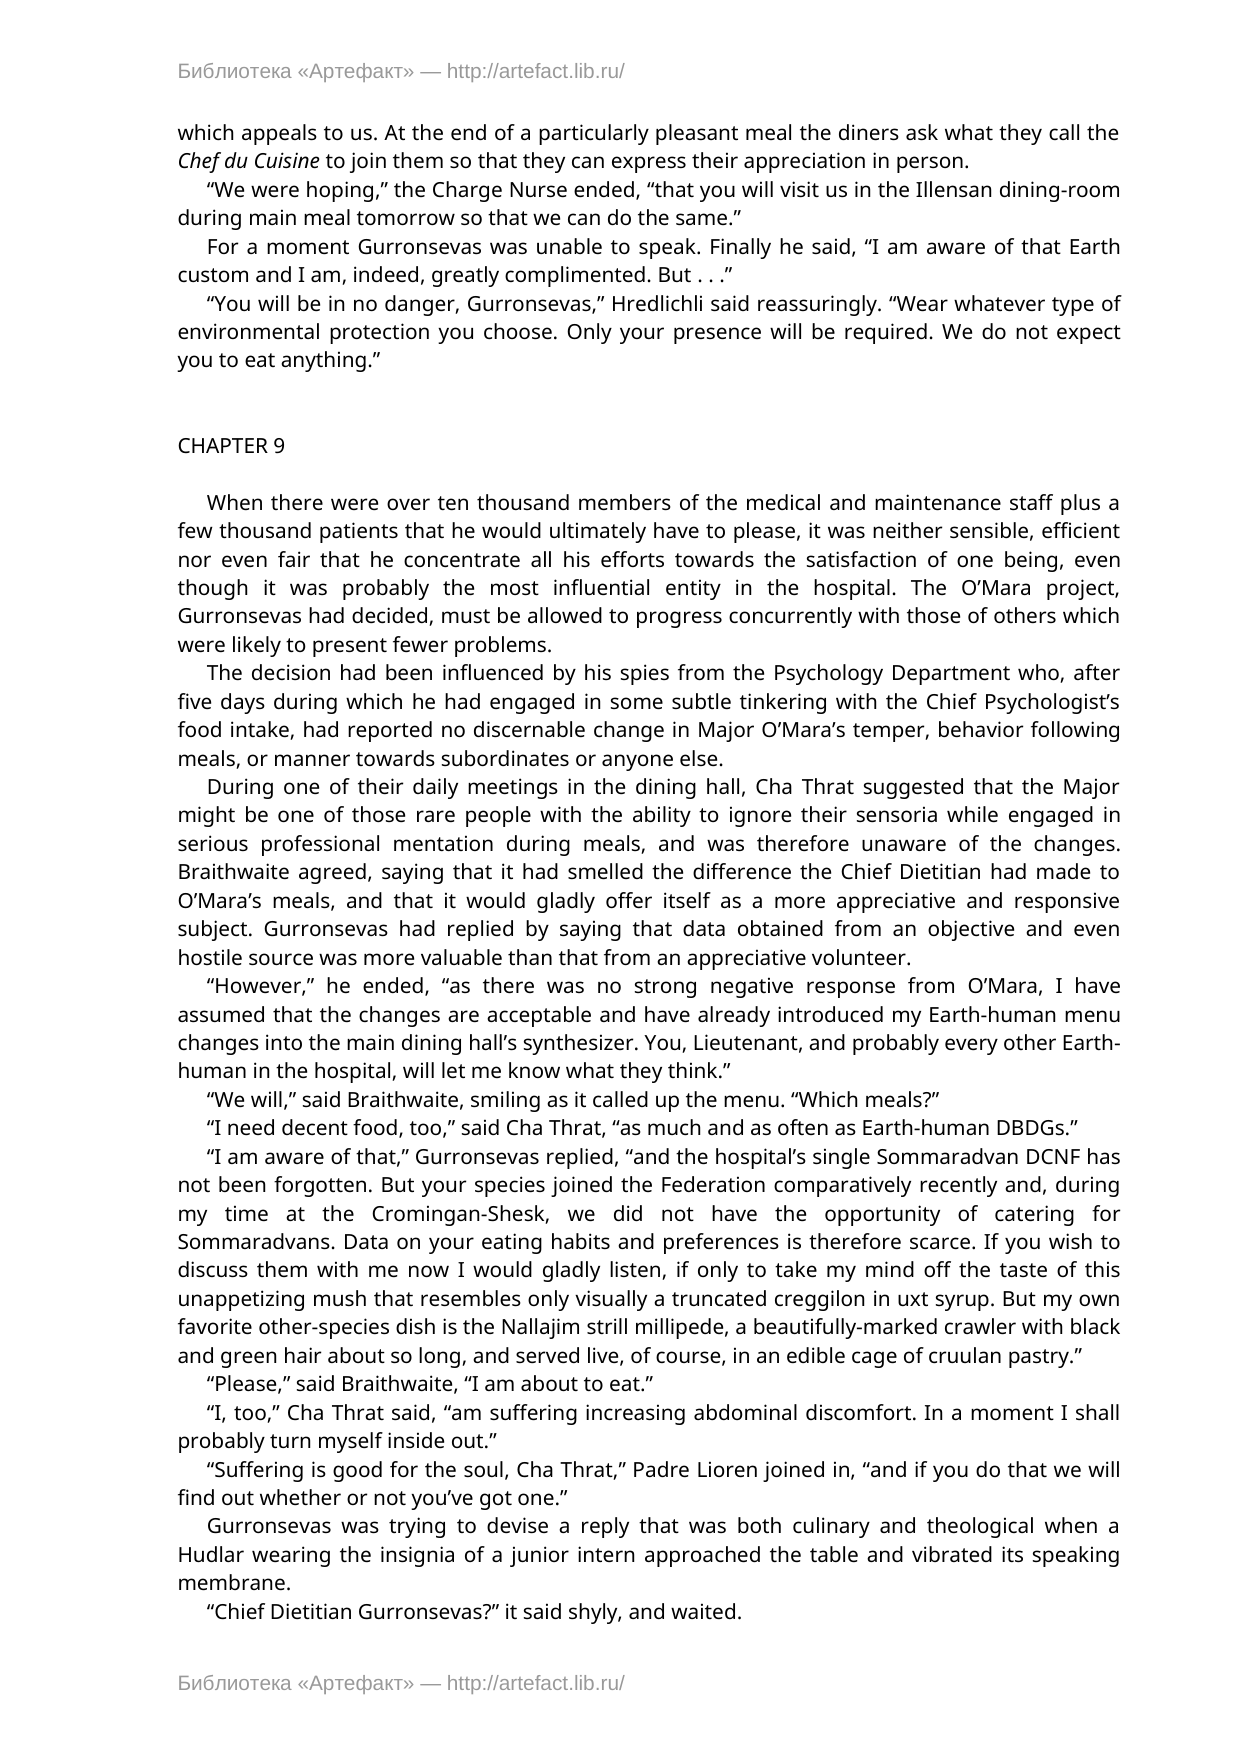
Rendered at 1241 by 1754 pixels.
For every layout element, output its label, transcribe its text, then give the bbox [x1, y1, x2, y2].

text “I am aware of that,” Gurronsevas replied, “and the hospital’s single Sommaradvan DCNF has not been forgotten. But your species joined the Federation comparatively recently and, during my time at the Cromingan-Shesk, we did not have the opportunity of catering for Sommaradvans. Data on your eating habits and preferences is therefore scarce. If you wish to discuss them with me now I would gladly listen, if only to take my mind off the taste of this unappetizing mush that resembles only visually a truncated creggilon in uxt syrup. But my own favorite other-species dish is the Nallajim strill millipede, a beautifully-marked crawler with black and green hair about so long, and served live, of course, in an edible cage of cruulan pastry.” [177, 1142, 1122, 1369]
text “Chief Dietitian Gurronsevas?” it said shyly, and waited. [177, 1597, 1122, 1625]
text “I need decent food, too,” said Cha Thrat, “as much and as often as Earth-human DBDGs.” [177, 1113, 1122, 1142]
text “Please,” said Braithwaite, “I am about to eat.” [177, 1369, 1122, 1398]
text Gurronsevas was trying to devise a reply that was both culinary and theological when a Hudlar wearing the insignia of a junior intern approached the table and vibrated its speaking membrane. [177, 1512, 1122, 1597]
text During one of their daily meetings in the dining hall, Cha Thrat suggested that the Major might be one of those rare people with the ability to ignore their sensoria while engaged in serious professional mentation during meals, and was therefore unaware of the changes. Braithwaite agreed, saying that it had smelled the difference the Chief Dietitian had made to O’Mara’s meals, and that it would gladly offer itself as a more appreciative and responsive subject. Gurronsevas had replied by saying that data obtained from an objective and even hostile source was more valuable than that from an appreciative volunteer. [177, 772, 1122, 971]
text “We were hoping,” the Charge Nurse ended, “that you will visit us in the Illensan dining-room during main meal tomorrow so that we can do the same.” [177, 175, 1122, 232]
subtitle CHAPTER 9 [177, 431, 1122, 459]
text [177, 118, 1122, 175]
text For a moment Gurronsevas was unable to speak. Finally he said, “I am aware of that Earth custom and I am, indeed, greatly complimented. But . . .” [177, 232, 1122, 289]
text The decision had been influenced by his spies from the Psychology Department who, after five days during which he had engaged in some subtle tinkering with the Chief Psychologist’s food intake, had reported no discernable change in Major O’Mara’s temper, behavior following meals, or manner towards subordinates or anyone else. [177, 658, 1122, 772]
text “Suffering is good for the soul, Cha Thrat,” Padre Lioren joined in, “and if you do that we will find out whether or not you’ve got one.” [177, 1455, 1122, 1512]
text “We will,” said Braithwaite, smiling as it called up the menu. “Which meals?” [177, 1085, 1122, 1113]
text When there were over ten thousand members of the medical and maintenance staff plus a few thousand patients that he would ultimately have to please, it was neither sensible, efficient nor even fair that he concentrate all his efforts towards the satisfaction of one being, even though it was probably the most influential entity in the hospital. The O’Mara project, Gurronsevas had decided, must be allowed to progress concurrently with those of others which were likely to present fewer problems. [177, 488, 1122, 658]
text “However,” he ended, “as there was no strong negative response from O’Mara, I have assumed that the changes are acceptable and have already introduced my Earth-human menu changes into the main dining hall’s synthesizer. You, Lieutenant, and probably every other Earth-human in the hospital, will let me know what they think.” [177, 971, 1122, 1085]
text “I, too,” Cha Thrat said, “am suffering increasing abdominal discomfort. In a moment I shall probably turn myself inside out.” [177, 1398, 1122, 1455]
text “You will be in no danger, Gurronsevas,” Hredlichli said reassuringly. “Wear whatever type of environmental protection you choose. Only your presence will be required. We do not expect you to eat anything.” [177, 289, 1122, 374]
